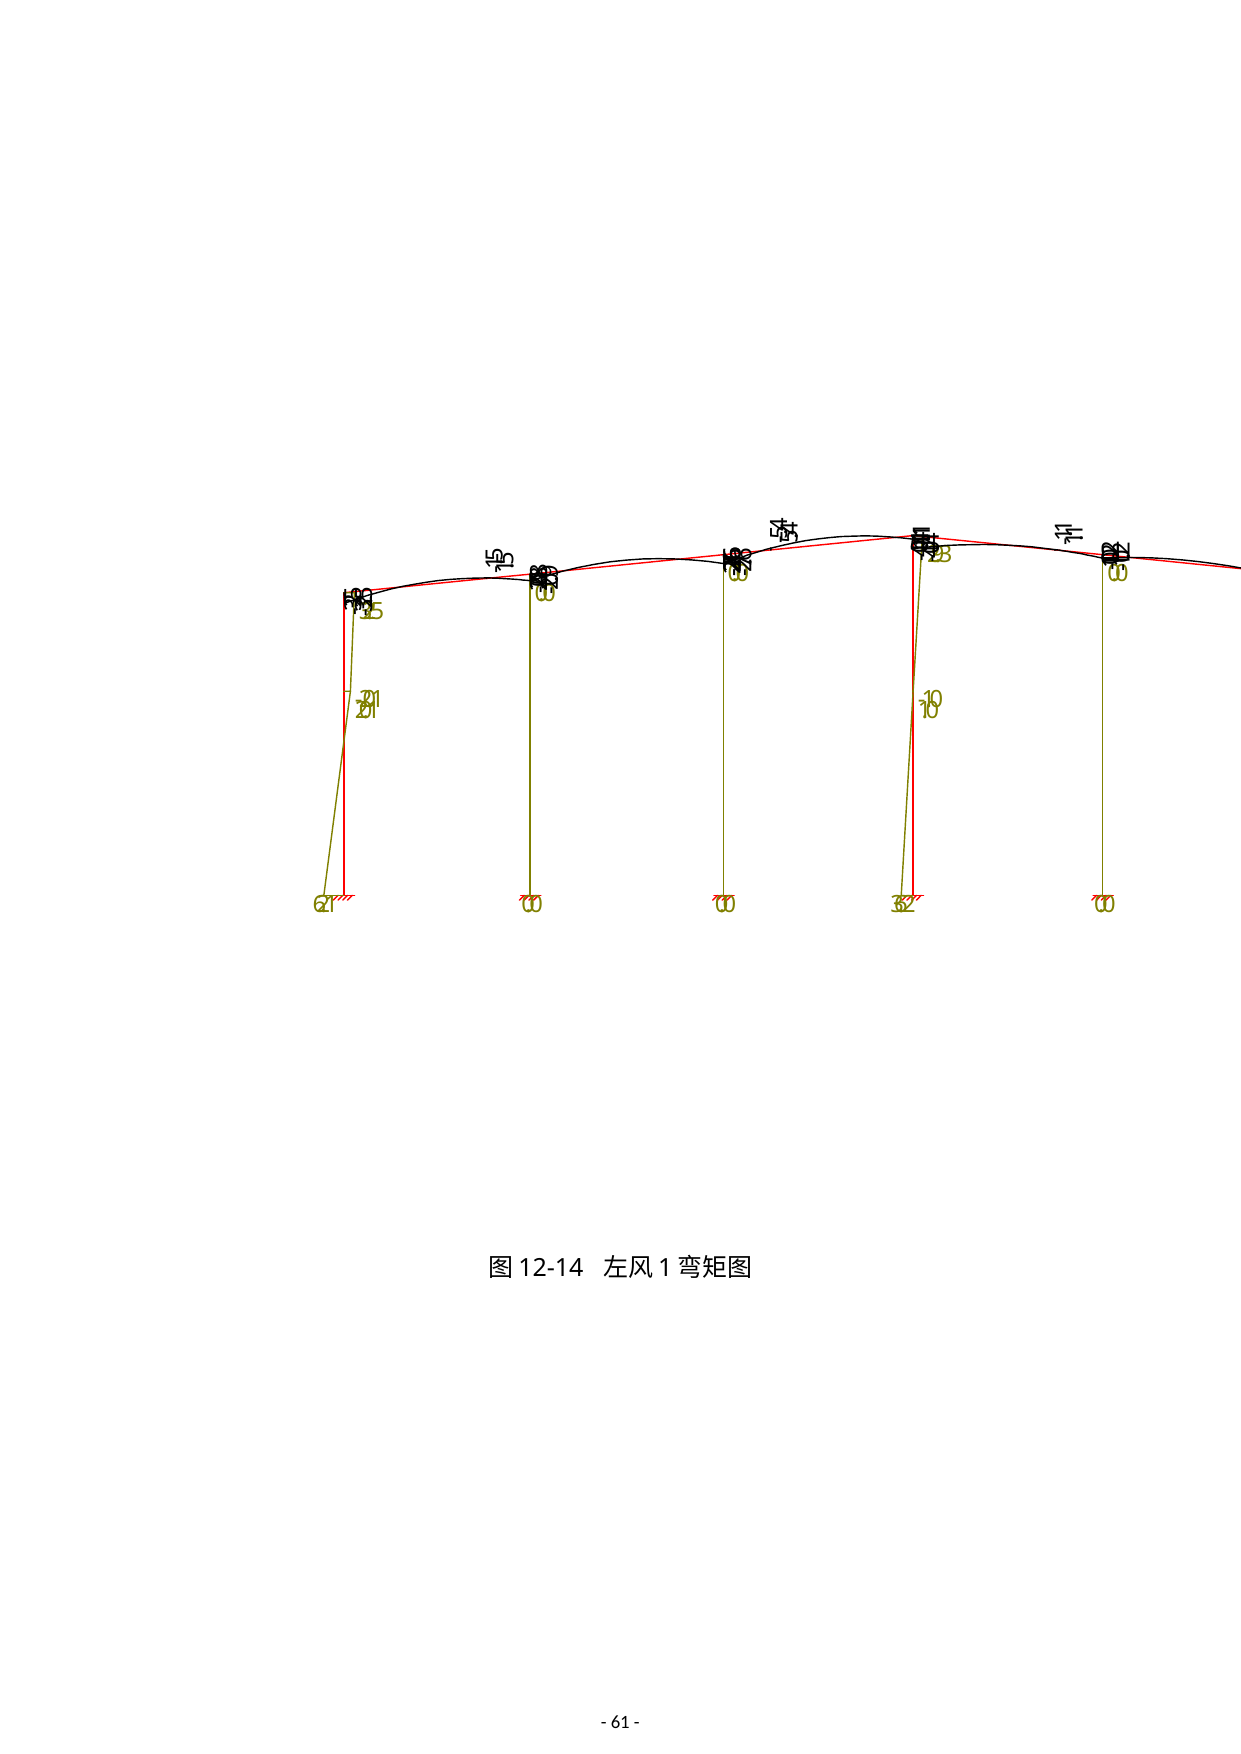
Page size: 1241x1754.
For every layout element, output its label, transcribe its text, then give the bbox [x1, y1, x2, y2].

text 图12-14 左风1弯矩图 [148, 1242, 1093, 1289]
